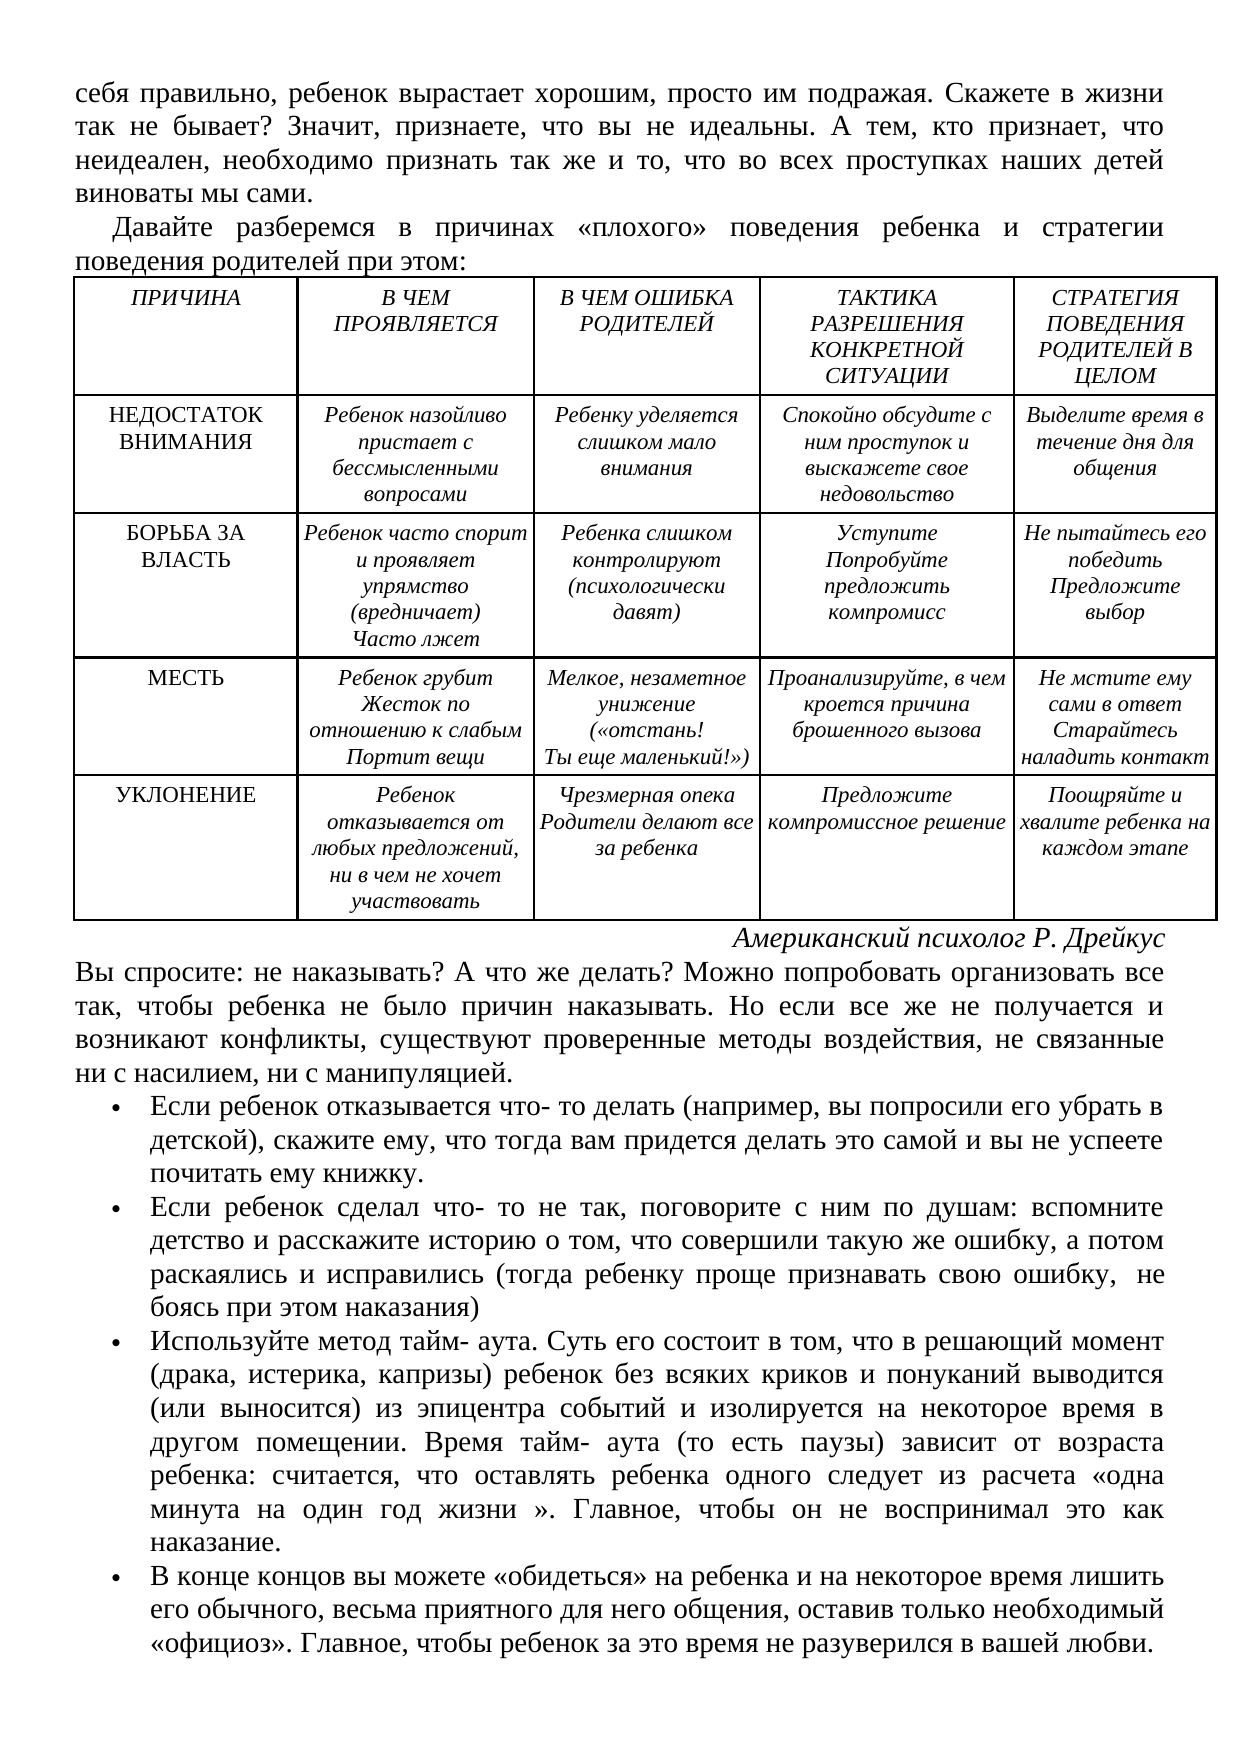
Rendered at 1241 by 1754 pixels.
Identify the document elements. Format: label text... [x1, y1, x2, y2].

table_cell УКЛОНЕНИЕ [75, 776, 296, 918]
text Давайте разберемся в причинах «плохого» поведения ребенка и стратегии поведения родителей при этом: [75, 209, 1165, 276]
table_cell МЕСТЬ [75, 659, 296, 774]
table_cell Предложите компромиссное решение [761, 776, 1013, 918]
table_cell Не пытайтесь его победить Предложите выбор [1015, 514, 1215, 656]
table_cell Уступите Попробуйте предложить компромисс [761, 514, 1013, 656]
list Если ребенок сделал что- то не так, поговорите с ним по душам: вспомните детство и расскажите историю о том, что совершили такую же ошибку, а потом раскаялись и исправились (тогда ребенку проще признавать свою ошибку, не боясь при этом наказания) [112, 1189, 1165, 1323]
table_header В ЧЕМ ПРОЯВЛЯЕТСЯ [299, 278, 533, 394]
list Используйте метод тайм- аута. Суть его состоит в том, что в решающий момент (драка, истерика, капризы) ребенок без всяких криков и понуканий выводится (или выносится) из эпицентра событий и изолируется на некоторое время в другом помещении. Время тайм- аута (то есть паузы) зависит от возраста ребенка: считается, что оставлять ребенка одного следует из расчета «одна минута на один год жизни ». Главное, чтобы он не воспринимал это как наказание. [112, 1323, 1165, 1558]
table_cell Ребенок назойливо пристает с бессмысленными вопросами [299, 396, 533, 512]
table_cell Поощряйте и хвалите ребенка на каждом этапе [1015, 776, 1215, 918]
table_cell Ребенок часто спорит и проявляет упрямство (вредничает) Часто лжет [299, 514, 533, 656]
table_header СТРАТЕГИЯ ПОВЕДЕНИЯ РОДИТЕЛЕЙ В ЦЕЛОМ [1015, 278, 1215, 394]
table_cell БОРЬБА ЗА ВЛАСТЬ [75, 514, 296, 656]
text Американский психолог Р. Дрейкус [75, 921, 1165, 954]
table_header В ЧЕМ ОШИБКА РОДИТЕЛЕЙ [535, 278, 759, 394]
table_cell Чрезмерная опека Родители делают все за ребенка [535, 776, 759, 918]
table_cell Ребенку уделяется слишком мало внимания [535, 396, 759, 512]
text Вы спросите: не наказывать? А что же делать? Можно попробовать организовать все так, чтобы ребенка не было причин наказывать. Но если все же не получается и возникают конфликты, существуют проверенные методы воздействия, не связанные ни с насилием, ни с манипуляцией. [75, 954, 1165, 1088]
table_cell Не мстите ему сами в ответ Старайтесь наладить контакт [1015, 659, 1215, 774]
table_cell Проанализируйте, в чем кроется причина брошенного вызова [761, 659, 1013, 774]
table_cell Выделите время в течение дня для общения [1015, 396, 1215, 512]
table_cell Ребенок грубит Жесток по отношению к слабым Портит вещи [299, 659, 533, 774]
list Если ребенок отказывается что- то делать (например, вы попросили его убрать в детской), скажите ему, что тогда вам придется делать это самой и вы не успеете почитать ему книжку. [112, 1088, 1165, 1189]
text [75, 75, 1165, 209]
list В конце концов вы можете «обидеться» на ребенка и на некоторое время лишить его обычного, весьма приятного для него общения, оставив только необходимый «официоз». Главное, чтобы ребенок за это время не разуверился в вашей любви. [112, 1558, 1165, 1658]
table_cell Мелкое, незаметное унижение («отстань! Ты еще маленький!») [535, 659, 759, 774]
table_cell Спокойно обсудите с ним проступок и выскажете свое недовольство [761, 396, 1013, 512]
table_cell НЕДОСТАТОК ВНИМАНИЯ [75, 396, 296, 512]
table_cell Ребенок отказывается от любых предложений, ни в чем не хочет участвовать [299, 776, 533, 918]
table_header ТАКТИКА РАЗРЕШЕНИЯ КОНКРЕТНОЙ СИТУАЦИИ [761, 278, 1013, 394]
table_cell Ребенка слишком контролируют (психологически давят) [535, 514, 759, 656]
table_header ПРИЧИНА [75, 278, 296, 394]
